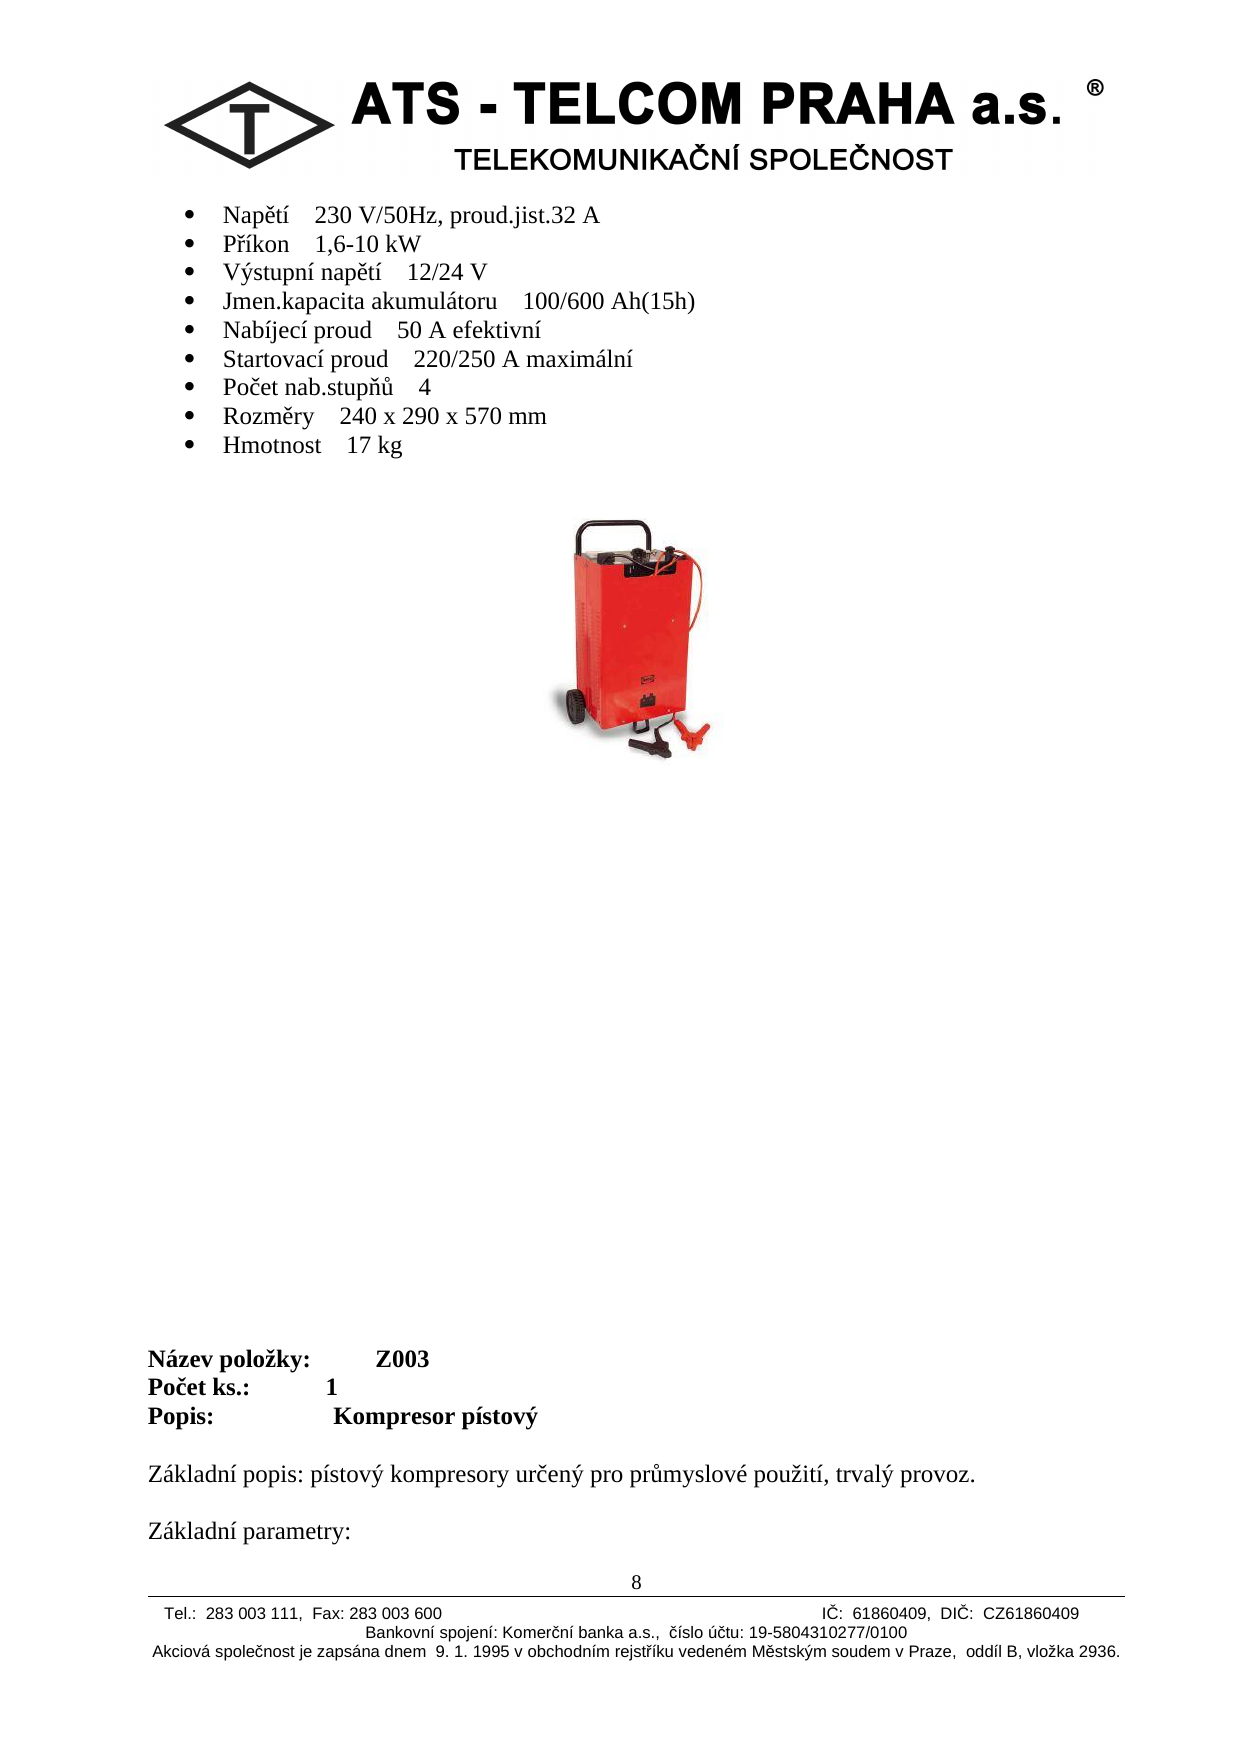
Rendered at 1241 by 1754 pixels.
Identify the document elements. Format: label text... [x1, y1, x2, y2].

list Startovací proud 220/250 A maximální [185, 344, 1125, 372]
text Základní parametry: [148, 1516, 1125, 1545]
picture [543, 487, 730, 769]
list Napětí 230 V/50Hz, proud.jist.32 A [185, 200, 1125, 229]
text Název položky: Z003 [148, 1344, 1125, 1372]
text Základní popis: pístový kompresory určený pro průmyslové použití, trvalý provoz. [148, 1459, 1125, 1487]
text Počet ks.: 1 [148, 1372, 1125, 1401]
list Hmotnost [185, 430, 1125, 459]
list Rozměry 240 x 290 x [185, 401, 1125, 430]
list Příkon 1,6-10 kW [185, 229, 1125, 257]
list Nabíjecí proud efektivní [185, 315, 1125, 344]
text Popis: Kompresor pístový [148, 1401, 1125, 1430]
picture [147, 73, 1112, 181]
list Výstupní napětí 12/24 V [185, 257, 1125, 286]
list Jmen.kapacita akumulátoru 100/600 Ah(15h) [185, 286, 1125, 315]
list Počet nab.stupňů 4 [185, 372, 1125, 401]
